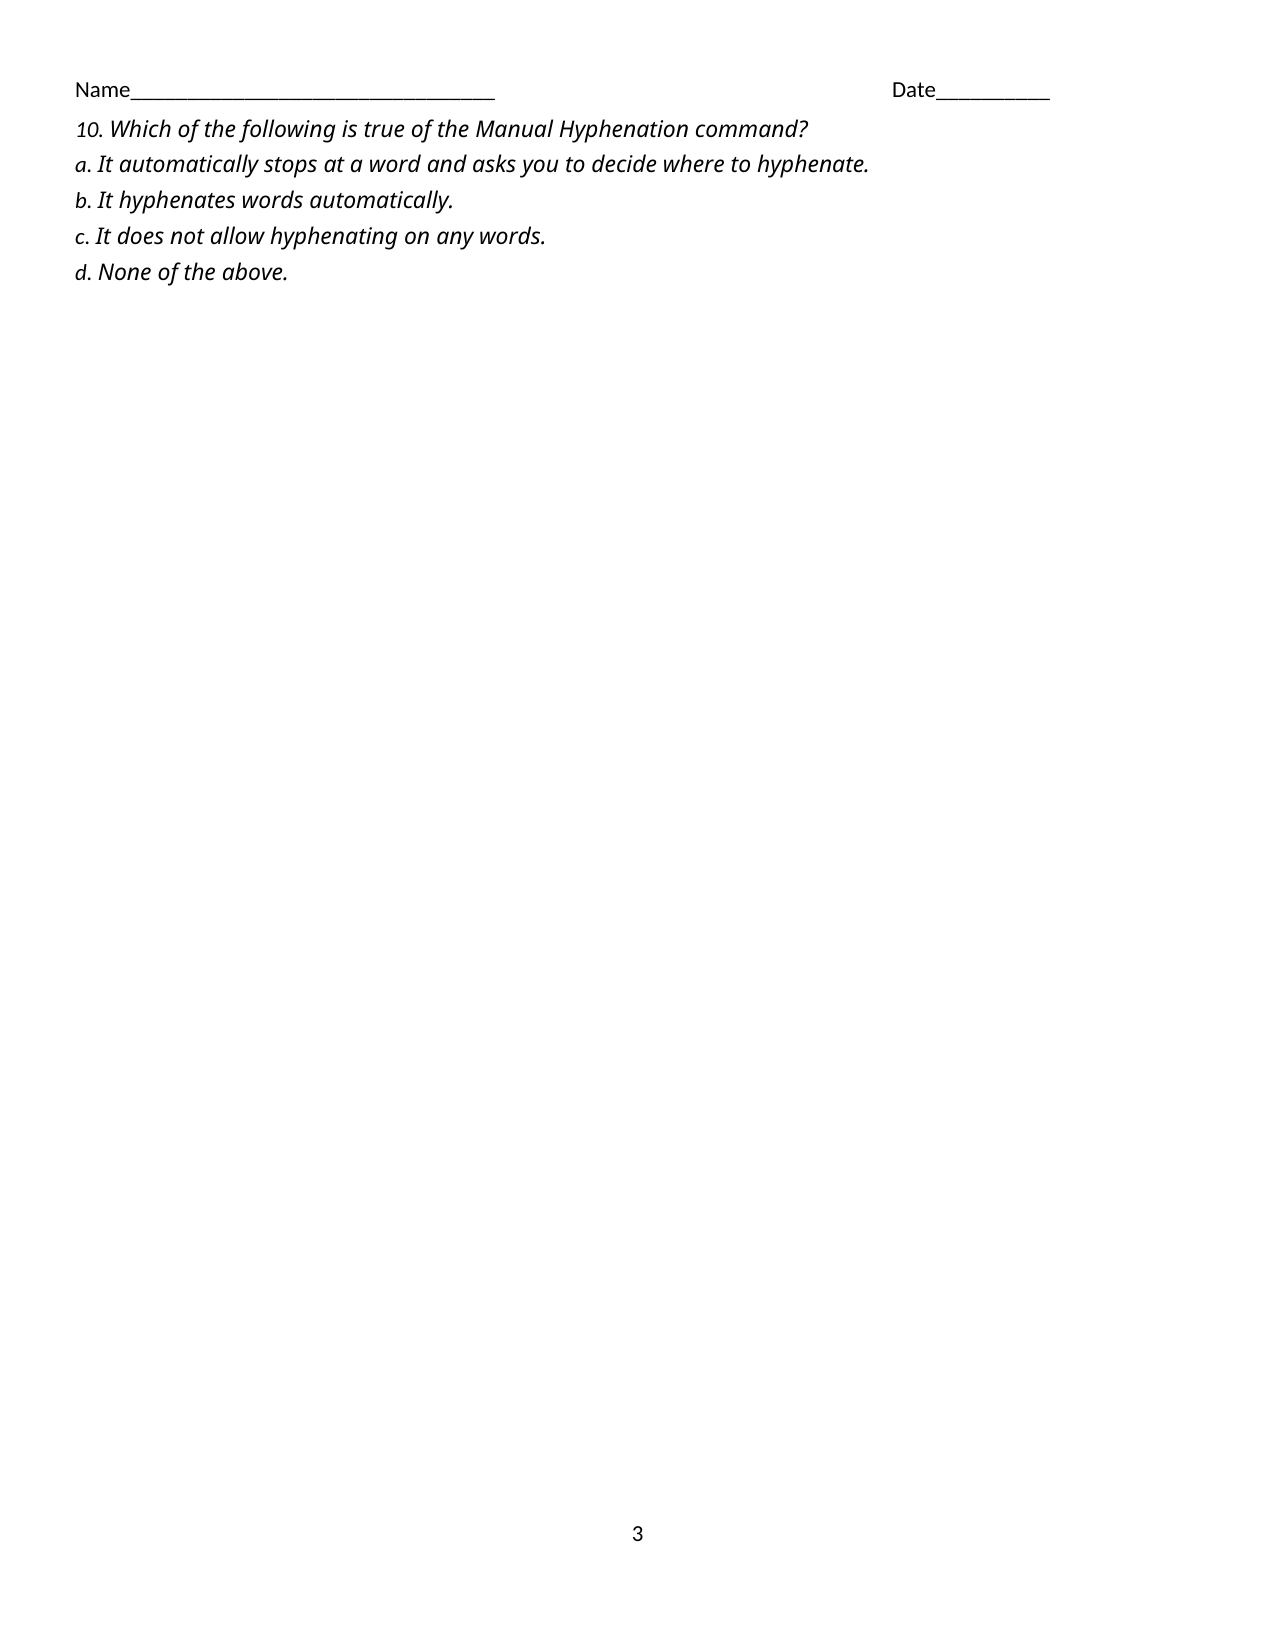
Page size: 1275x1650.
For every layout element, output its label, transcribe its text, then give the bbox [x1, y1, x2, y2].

text 10. Which of the following is true of the Manual Hyphenation command? [75, 112, 1200, 144]
text a. It automatically stops at a word and asks you to decide where to hyphenate. [75, 148, 1200, 180]
text c. It does not allow hyphenating on any words. [75, 220, 1200, 252]
text d. None of the above. [75, 256, 1200, 287]
text b. It hyphenates words automatically. [75, 184, 1200, 216]
